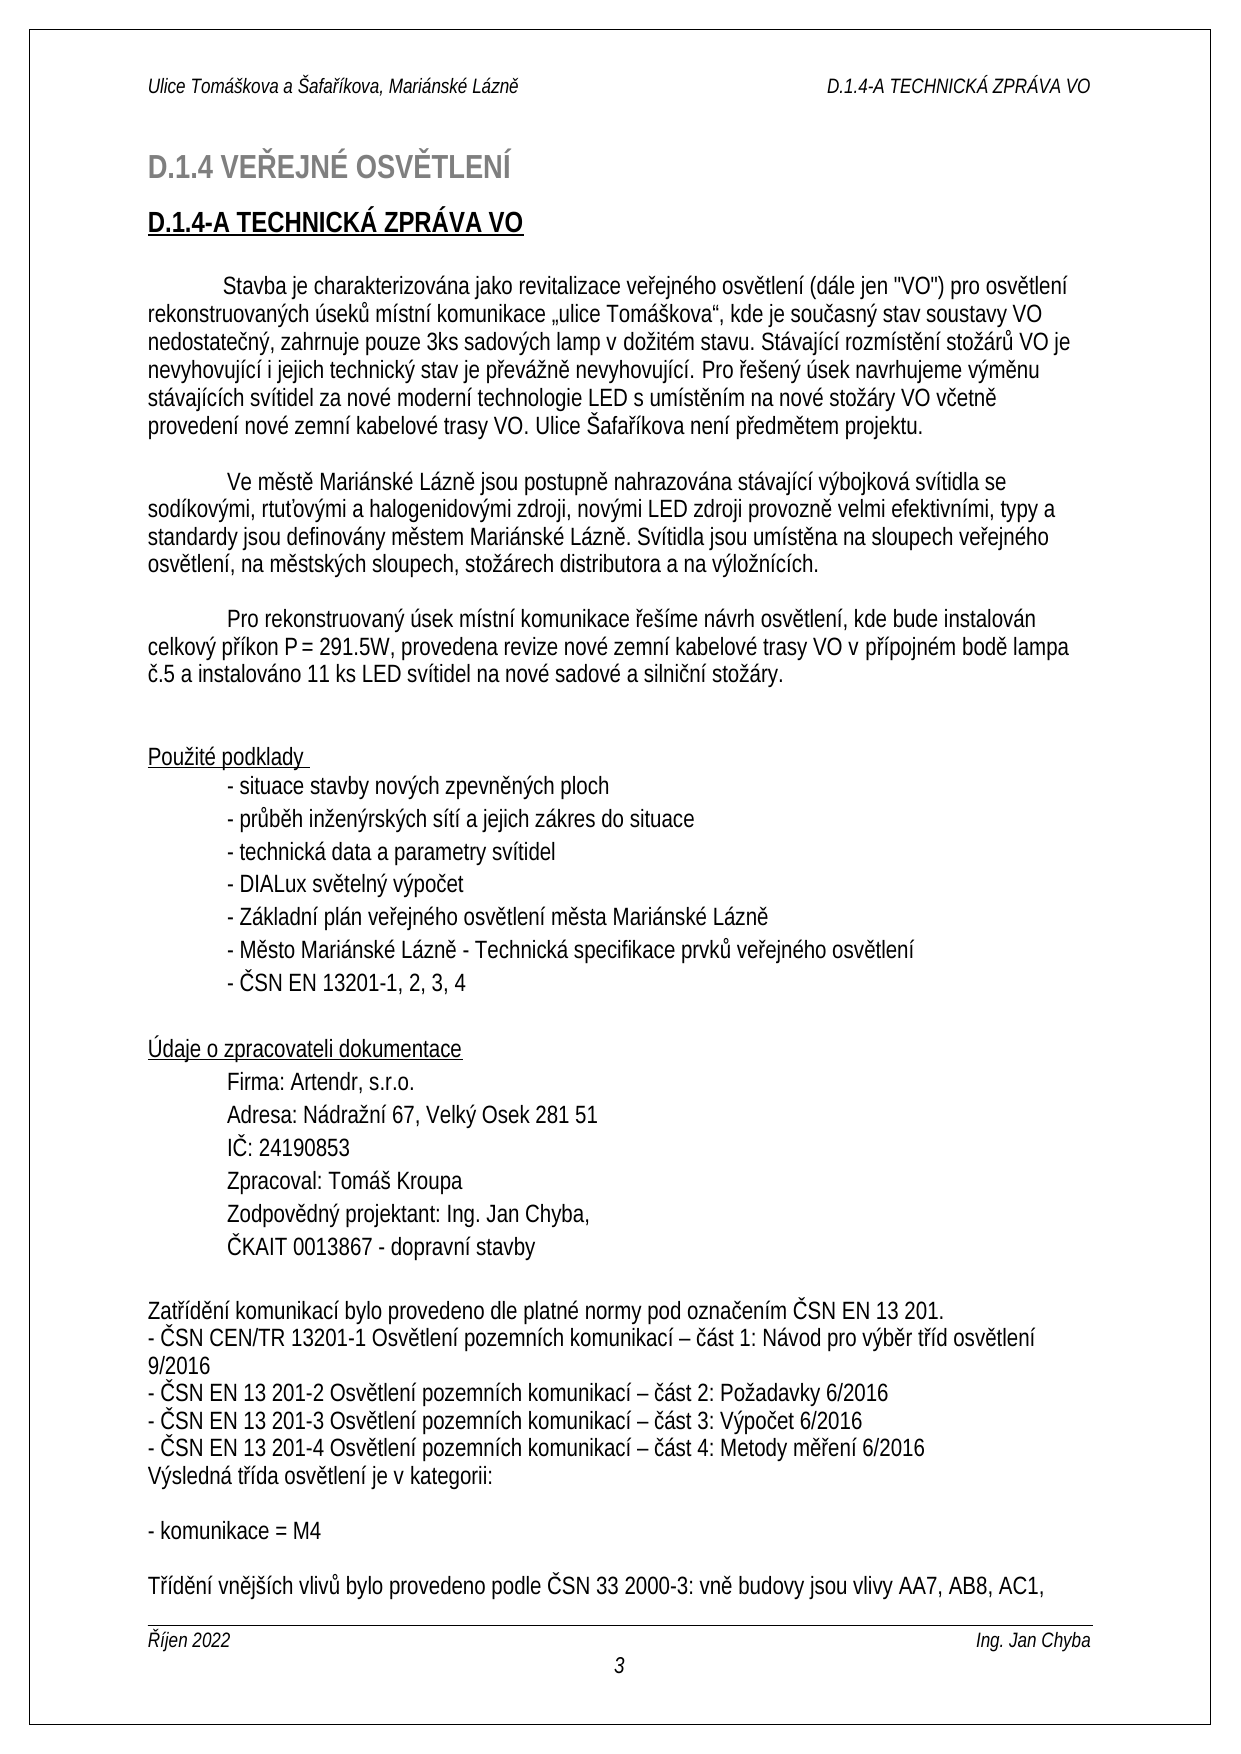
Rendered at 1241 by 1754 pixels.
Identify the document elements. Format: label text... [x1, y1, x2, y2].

text Firma: Artendr, s.r.o. [148, 1067, 1093, 1096]
text Pro rekonstruovaný úsek místní komunikace řešíme návrh osvětlení, kde bude instalován celkový příkon P = 291.5W, provedena revize nové zemní kabelové trasy VO v přípojném bodě lampa č.5 a instalováno 11 ks LED svítidel na nové sadové a silniční stožáry. [148, 606, 1093, 688]
text D.1.4 VEŘEJNÉ OSVĚTLENÍ [148, 148, 1093, 186]
text - Město Mariánské Lázně - Technická specifikace prvků veřejného osvětlení [148, 935, 1093, 964]
text Zodpovědný projektant: Ing. Jan Chyba, [148, 1198, 1093, 1227]
text - Základní plán veřejného osvětlení města Mariánské Lázně [148, 902, 1093, 931]
text - situace stavby nových zpevněných ploch [148, 771, 1093, 799]
text Zatřídění komunikací bylo provedeno dle platné normy pod označením ČSN EN 13 201. [148, 1297, 1093, 1325]
text - komunikace = M4 [148, 1517, 1093, 1545]
text Ve městě Mariánské Lázně jsou postupně nahrazována stávající výbojková svítidla se sodíkovými, rtuťovými a halogenidovými zdroji, novými LED zdroji provozně velmi efektivními, typy a standardy jsou definovány městem Mariánské Lázně. Svítidla jsou umístěna na sloupech veřejného osvětlení, na městských sloupech, stožárech distributora a na výložnících. [148, 468, 1093, 578]
text Výsledná třída osvětlení je v kategorii: [148, 1462, 1093, 1490]
text IČ: 24190853 [148, 1133, 1093, 1161]
text - technická data a parametry svítidel [148, 836, 1093, 865]
text - ČSN CEN/TR 13201-1 Osvětlení pozemních komunikací – část 1: Návod pro výběr tříd osvětlení 9/2016 [148, 1325, 1093, 1380]
text - ČSN EN 13201-1, 2, 3, 4 [148, 968, 1093, 997]
text Údaje o zpracovateli dokumentace [148, 1034, 1093, 1063]
text - ČSN EN 13 201-2 Osvětlení pozemních komunikací – část 2: Požadavky 6/2016 [148, 1380, 1093, 1407]
text - DIALux světelný výpočet [148, 869, 1093, 898]
text - ČSN EN 13 201-4 Osvětlení pozemních komunikací – část 4: Metody měření 6/2016 [148, 1435, 1093, 1462]
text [148, 1572, 1093, 1600]
text Stavba je charakterizována jako revitalizace veřejného osvětlení (dále jen "VO") pro osvětlení rekonstruovaných úseků místní komunikace „ulice Tomáškova“, kde je současný stav soustavy VO nedostatečný, zahrnuje pouze 3ks sadových lamp v dožitém stavu. Stávající rozmístění stožárů VO je nevyhovující i jejich technický stav je převážně nevyhovující. Pro řešený úsek navrhujeme výměnu stávajících svítidel za nové moderní technologie LED s umístěním na nové stožáry VO včetně provedení nové zemní kabelové trasy VO. Ulice Šafaříkova není předmětem projektu. [148, 272, 1093, 440]
text Adresa: Nádražní 67, Velký Osek 281 51 [148, 1100, 1093, 1128]
text Použité podklady [148, 743, 1093, 771]
text D.1.4-A TECHNICKÁ ZPRÁVA VO [148, 205, 1093, 238]
text - průběh inženýrských sítí a jejich zákres do situace [148, 803, 1093, 832]
text - ČSN EN 13 201-3 Osvětlení pozemních komunikací – část 3: Výpočet 6/2016 [148, 1407, 1093, 1435]
text Zpracoval: Tomáš Kroupa [148, 1166, 1093, 1194]
text ČKAIT 0013867 - dopravní stavby [148, 1231, 1093, 1260]
